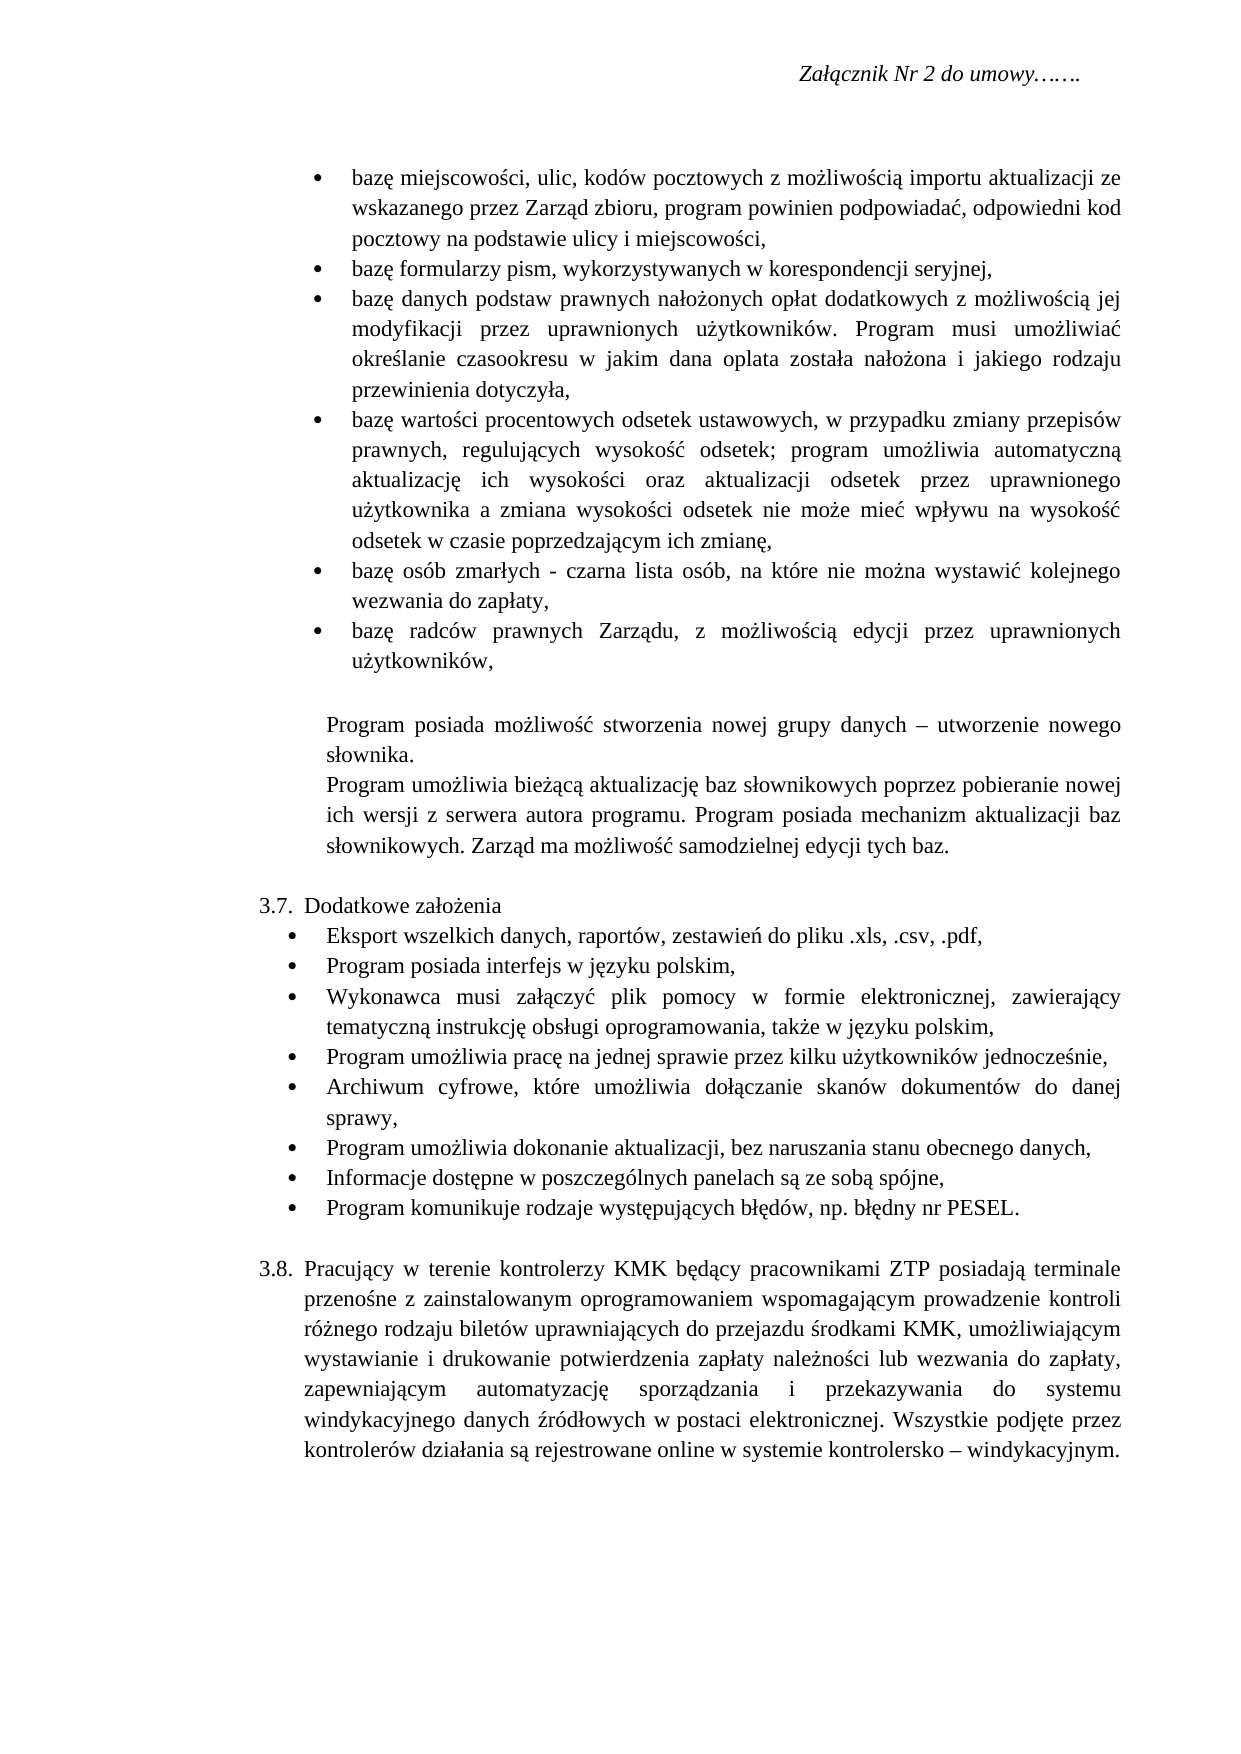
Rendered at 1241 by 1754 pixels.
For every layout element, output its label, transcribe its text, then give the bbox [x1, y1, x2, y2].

list bazę miejscowości, ulic, kodów pocztowych z możliwością importu aktualizacji ze wskazanego przez Zarząd zbioru, program powinien podpowiadać, odpowiedni kod pocztowy na podstawie ulicy i miejscowości, [314, 164, 1122, 251]
list bazę osób zmarłych - czarna lista osób, na które nie można wystawić kolejnego wezwania do zapłaty, [314, 557, 1122, 613]
list bazę danych podstaw prawnych nałożonych opłat dodatkowych z możliwością jej modyfikacji przez uprawnionych użytkowników. Program musi umożliwiać określanie czasookresu w jakim dana oplata została nałożona i jakiego rodzaju przewinienia dotyczyła, [314, 285, 1122, 402]
list Wykonawca musi załączyć plik pomocy w formie elektronicznej, zawierający tematyczną instrukcję obsługi oprogramowania, także w języku polskim, [288, 983, 1122, 1039]
list bazę radców prawnych Zarządu, z możliwością edycji przez uprawnionych użytkowników, [314, 617, 1122, 674]
list Pracujący w terenie kontrolerzy KMK będący pracownikami ZTP posiadają terminale przenośne z zainstalowanym oprogramowaniem wspomagającym prowadzenie kontroli różnego rodzaju biletów uprawniających do przejazdu środkami KMK, umożliwiającym wystawianie i drukowanie potwierdzenia zapłaty należności lub wezwania do zapłaty, zapewniającym automatyzację sporządzania i przekazywania do systemu windykacyjnego danych źródłowych w postaci elektronicznej. Wszystkie podjęte przez kontrolerów działania są rejestrowane online w systemie kontrolersko – windykacyjnym. [259, 1254, 1122, 1462]
list Program umożliwia pracę na jednej sprawie przez kilku użytkowników jednocześnie, [288, 1043, 1122, 1069]
list Eksport wszelkich danych, raportów, zestawień do pliku .xls, .csv, .pdf, [288, 922, 1122, 949]
text Program umożliwia bieżącą aktualizację baz słownikowych poprzez pobieranie nowej ich wersji z serwera autora programu. Program posiada mechanizm aktualizacji baz słownikowych. Zarząd ma możliwość samodzielnej edycji tych baz. [326, 771, 1122, 858]
list Program komunikuje rodzaje występujących błędów, np. błędny nr PESEL. [288, 1194, 1122, 1221]
list Informacje dostępne w poszczególnych panelach są ze sobą spójne, [288, 1164, 1122, 1190]
list bazę wartości procentowych odsetek ustawowych, w przypadku zmiany przepisów prawnych, regulujących wysokość odsetek; program umożliwia automatyczną aktualizację ich wysokości oraz aktualizacji odsetek przez uprawnionego użytkownika a zmiana wysokości odsetek nie może mieć wpływu na wysokość odsetek w czasie poprzedzającym ich zmianę, [314, 406, 1122, 553]
list Program umożliwia dokonanie aktualizacji, bez naruszania stanu obecnego danych, [288, 1134, 1122, 1160]
list Dodatkowe założenia [259, 892, 1122, 918]
list Program posiada interfejs w języku polskim, [288, 952, 1122, 979]
list Archiwum cyfrowe, które umożliwia dołączanie skanów dokumentów do danej sprawy, [288, 1073, 1122, 1130]
text Program posiada możliwość stworzenia nowej grupy danych – utworzenie nowego słownika. [326, 711, 1122, 767]
list bazę formularzy pism, wykorzystywanych w korespondencji seryjnej, [314, 255, 1122, 281]
